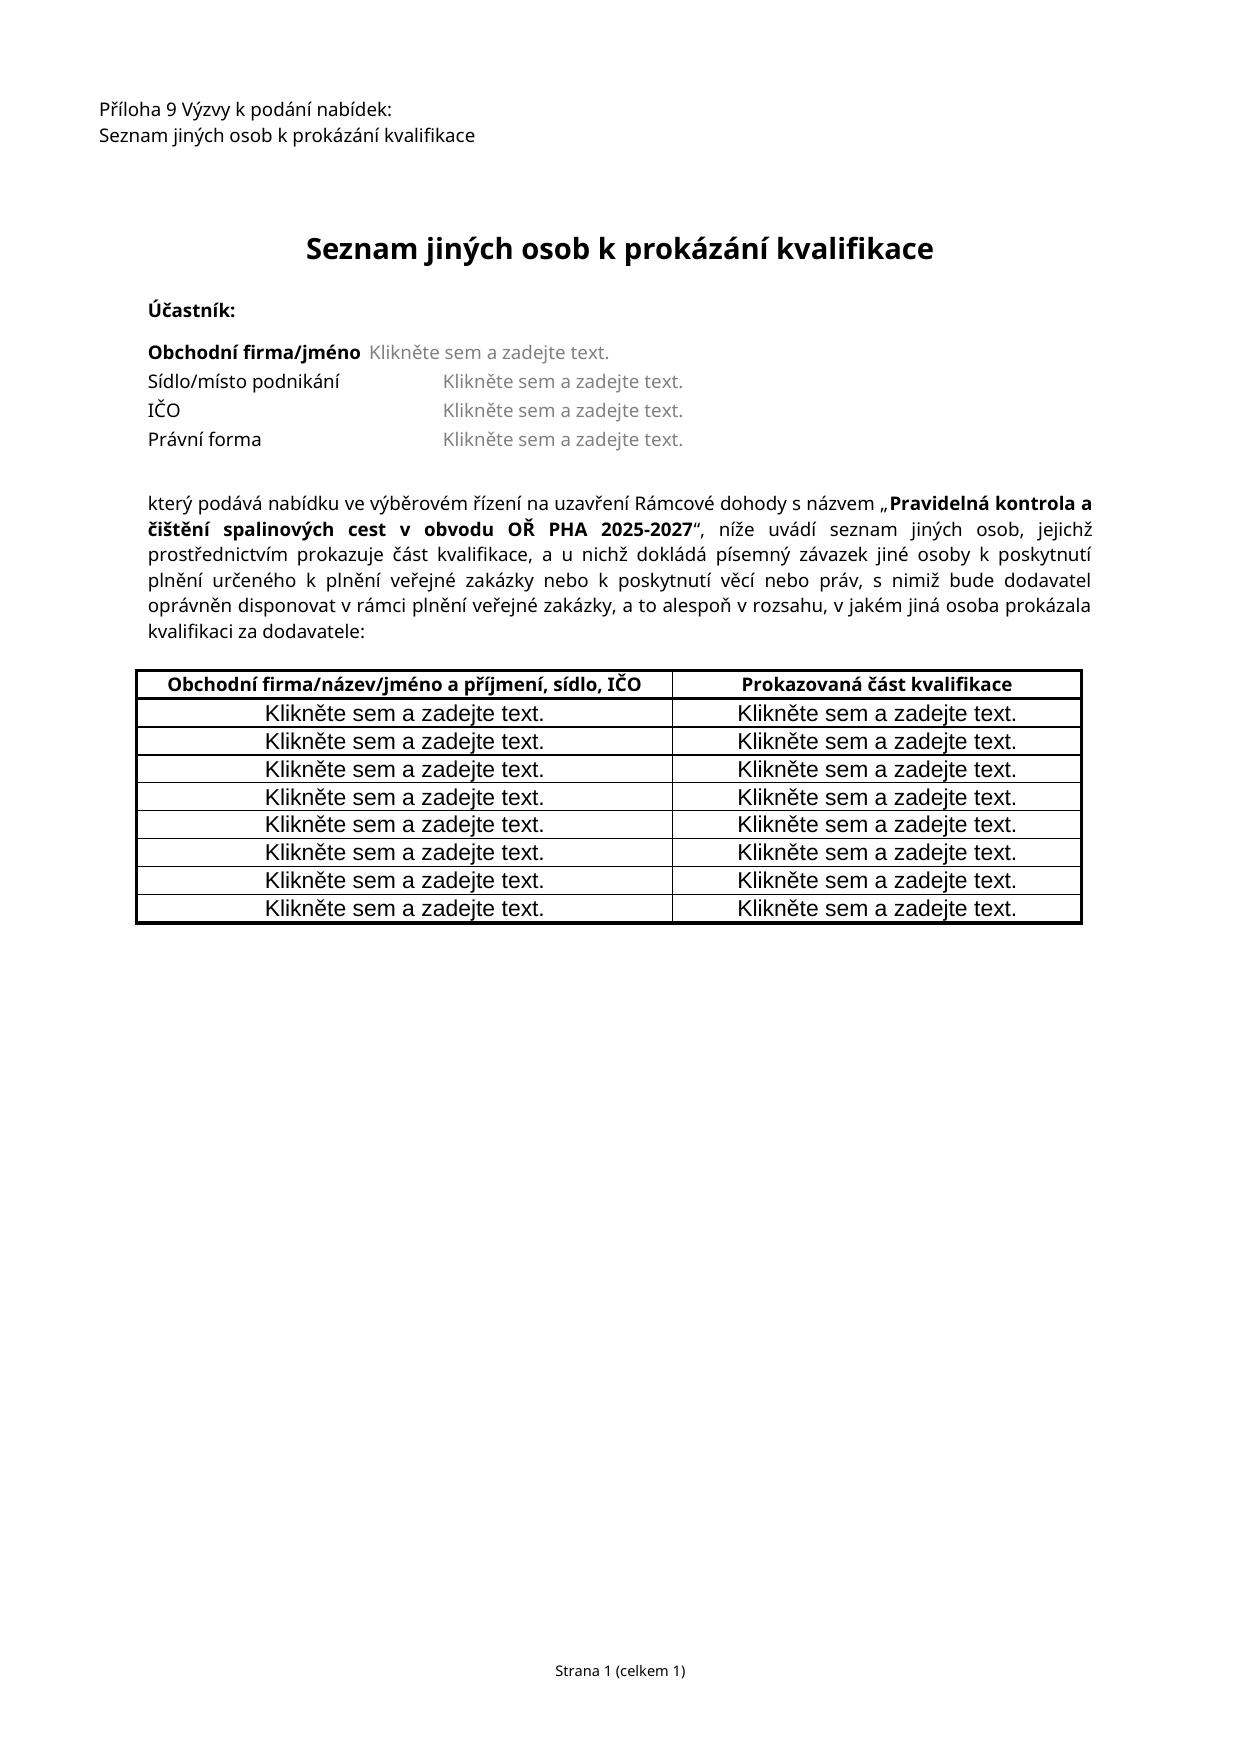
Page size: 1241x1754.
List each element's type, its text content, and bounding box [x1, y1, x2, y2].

text IČO [148, 394, 1093, 423]
text který podává nabídku ve výběrovém řízení na uzavření Rámcové dohody s názvem „Pravidelná kontrola a čištění spalinových cest v obvodu OŘ PHA 2025-2027“, níže uvádí seznam jiných osob, jejichž prostřednictvím prokazuje část kvalifikace, a u nichž dokládá písemný závazek jiné osoby k poskytnutí plnění určeného k plnění veřejné zakázky nebo k poskytnutí věcí nebo práv, s nimiž bude dodavatel oprávněn disponovat v rámci plnění veřejné zakázky, a to alespoň v rozsahu, v jakém jiná osoba prokázala kvalifikaci za dodavatele: [148, 490, 1093, 643]
text Obchodní firma/jméno [148, 336, 1093, 365]
text Sídlo/místo podnikání [148, 365, 1093, 394]
text Účastník: [148, 293, 1093, 324]
text Právní forma [148, 423, 1093, 452]
table_header Obchodní firma/název/jméno a příjmení, sídlo, IČO [138, 672, 672, 697]
table_header Prokazovaná část kvalifikace [673, 672, 1080, 697]
title Seznam jiných osob k prokázání kvalifikace [148, 228, 1093, 268]
